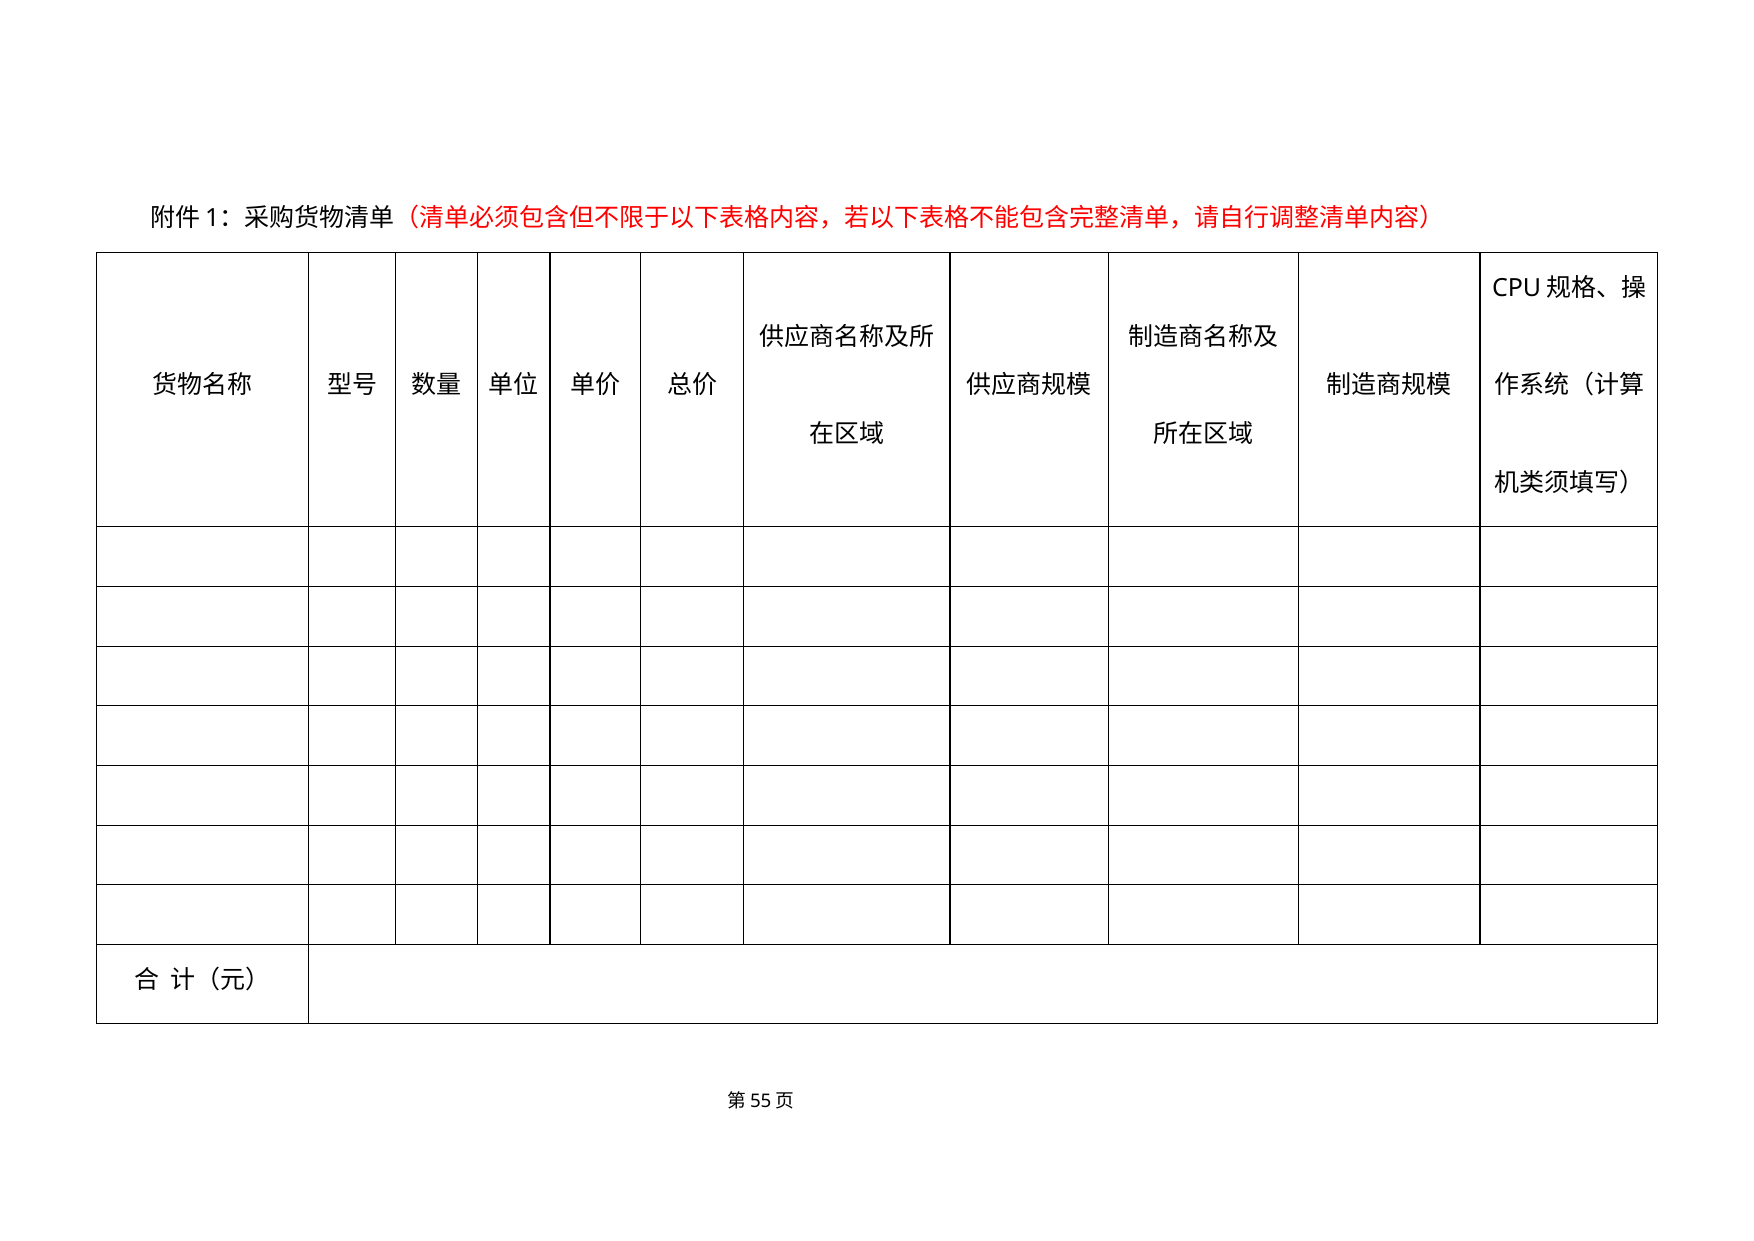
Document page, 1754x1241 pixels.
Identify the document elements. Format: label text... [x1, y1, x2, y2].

table_cell [309, 647, 395, 705]
table_cell [97, 766, 308, 824]
table_cell [951, 766, 1108, 824]
table_cell [551, 527, 640, 586]
table_cell [744, 706, 949, 765]
table_cell [1481, 527, 1657, 586]
table_cell [1481, 706, 1657, 765]
table_cell [1299, 885, 1479, 944]
table_cell [1299, 706, 1479, 765]
table_cell [97, 587, 308, 646]
table_cell [641, 766, 743, 824]
table_cell [641, 527, 743, 586]
table_cell [1299, 766, 1479, 824]
table_cell [1109, 587, 1298, 646]
table_cell [396, 647, 477, 705]
table_cell [309, 587, 395, 646]
table_cell [396, 766, 477, 824]
table_cell [396, 826, 477, 884]
table_header CPU规格、操作系统（计算机类须填写） [1481, 253, 1657, 526]
table_cell [951, 826, 1108, 884]
table_cell [951, 885, 1108, 944]
table_cell [309, 527, 395, 586]
table_cell [396, 587, 477, 646]
table_cell [309, 706, 395, 765]
table_cell [478, 766, 549, 824]
table_cell [1299, 826, 1479, 884]
table_cell [951, 587, 1108, 646]
table_cell [1481, 766, 1657, 824]
table_cell [1481, 587, 1657, 646]
table_cell [97, 647, 308, 705]
table_cell [744, 647, 949, 705]
table_cell [478, 826, 549, 884]
table_cell [551, 706, 640, 765]
table_cell [744, 885, 949, 944]
table_cell [551, 587, 640, 646]
table_cell [1109, 706, 1298, 765]
table_header 总价 [641, 253, 743, 526]
table_cell [1109, 766, 1298, 824]
table_cell [478, 527, 549, 586]
table_cell [396, 885, 477, 944]
table_cell [951, 527, 1108, 586]
table_cell [1299, 587, 1479, 646]
table_cell [744, 527, 949, 586]
table_cell [309, 885, 395, 944]
table_cell [1299, 527, 1479, 586]
table_header 单位 [478, 253, 549, 526]
table_cell [97, 706, 308, 765]
table_cell [478, 885, 549, 944]
table_header 供应商名称及所在区域 [744, 253, 949, 526]
table_cell [478, 706, 549, 765]
table_header 制造商名称及所在区域 [1109, 253, 1298, 526]
table_header 型号 [309, 253, 395, 526]
table_cell [551, 826, 640, 884]
table_header 数量 [396, 253, 477, 526]
table_cell 合 计（元） [97, 945, 308, 1023]
table_cell [641, 706, 743, 765]
table_cell [309, 826, 395, 884]
table_cell [396, 527, 477, 586]
table_cell [1481, 885, 1657, 944]
table_cell [1109, 647, 1298, 705]
table_cell [396, 706, 477, 765]
table_header 供应商规模 [951, 253, 1108, 526]
table_cell [641, 647, 743, 705]
table_cell [951, 647, 1108, 705]
table_header 制造商规模 [1299, 253, 1479, 526]
table_cell [97, 885, 308, 944]
table_cell [744, 587, 949, 646]
table_cell [744, 826, 949, 884]
table_cell [1109, 826, 1298, 884]
table_cell [309, 766, 395, 824]
table_cell [1481, 826, 1657, 884]
table_cell [97, 527, 308, 586]
text 附件1：采购货物清单（清单必须包含但不限于以下表格内容，若以下表格不能包含完整清单，请自行调整清单内容） [150, 198, 1604, 234]
table_cell [309, 945, 1657, 1023]
table_cell [478, 647, 549, 705]
table_cell [478, 587, 549, 646]
table_cell [1109, 527, 1298, 586]
table_cell [641, 587, 743, 646]
table_header 货物名称 [97, 253, 308, 526]
table_cell [744, 766, 949, 824]
table_cell [97, 826, 308, 884]
table_cell [551, 647, 640, 705]
table_cell [641, 885, 743, 944]
table_cell [1109, 885, 1298, 944]
table_cell [1299, 647, 1479, 705]
table_cell [951, 706, 1108, 765]
table_cell [641, 826, 743, 884]
table_header 单价 [551, 253, 640, 526]
table_cell [551, 766, 640, 824]
table_cell [551, 885, 640, 944]
table_cell [1481, 647, 1657, 705]
